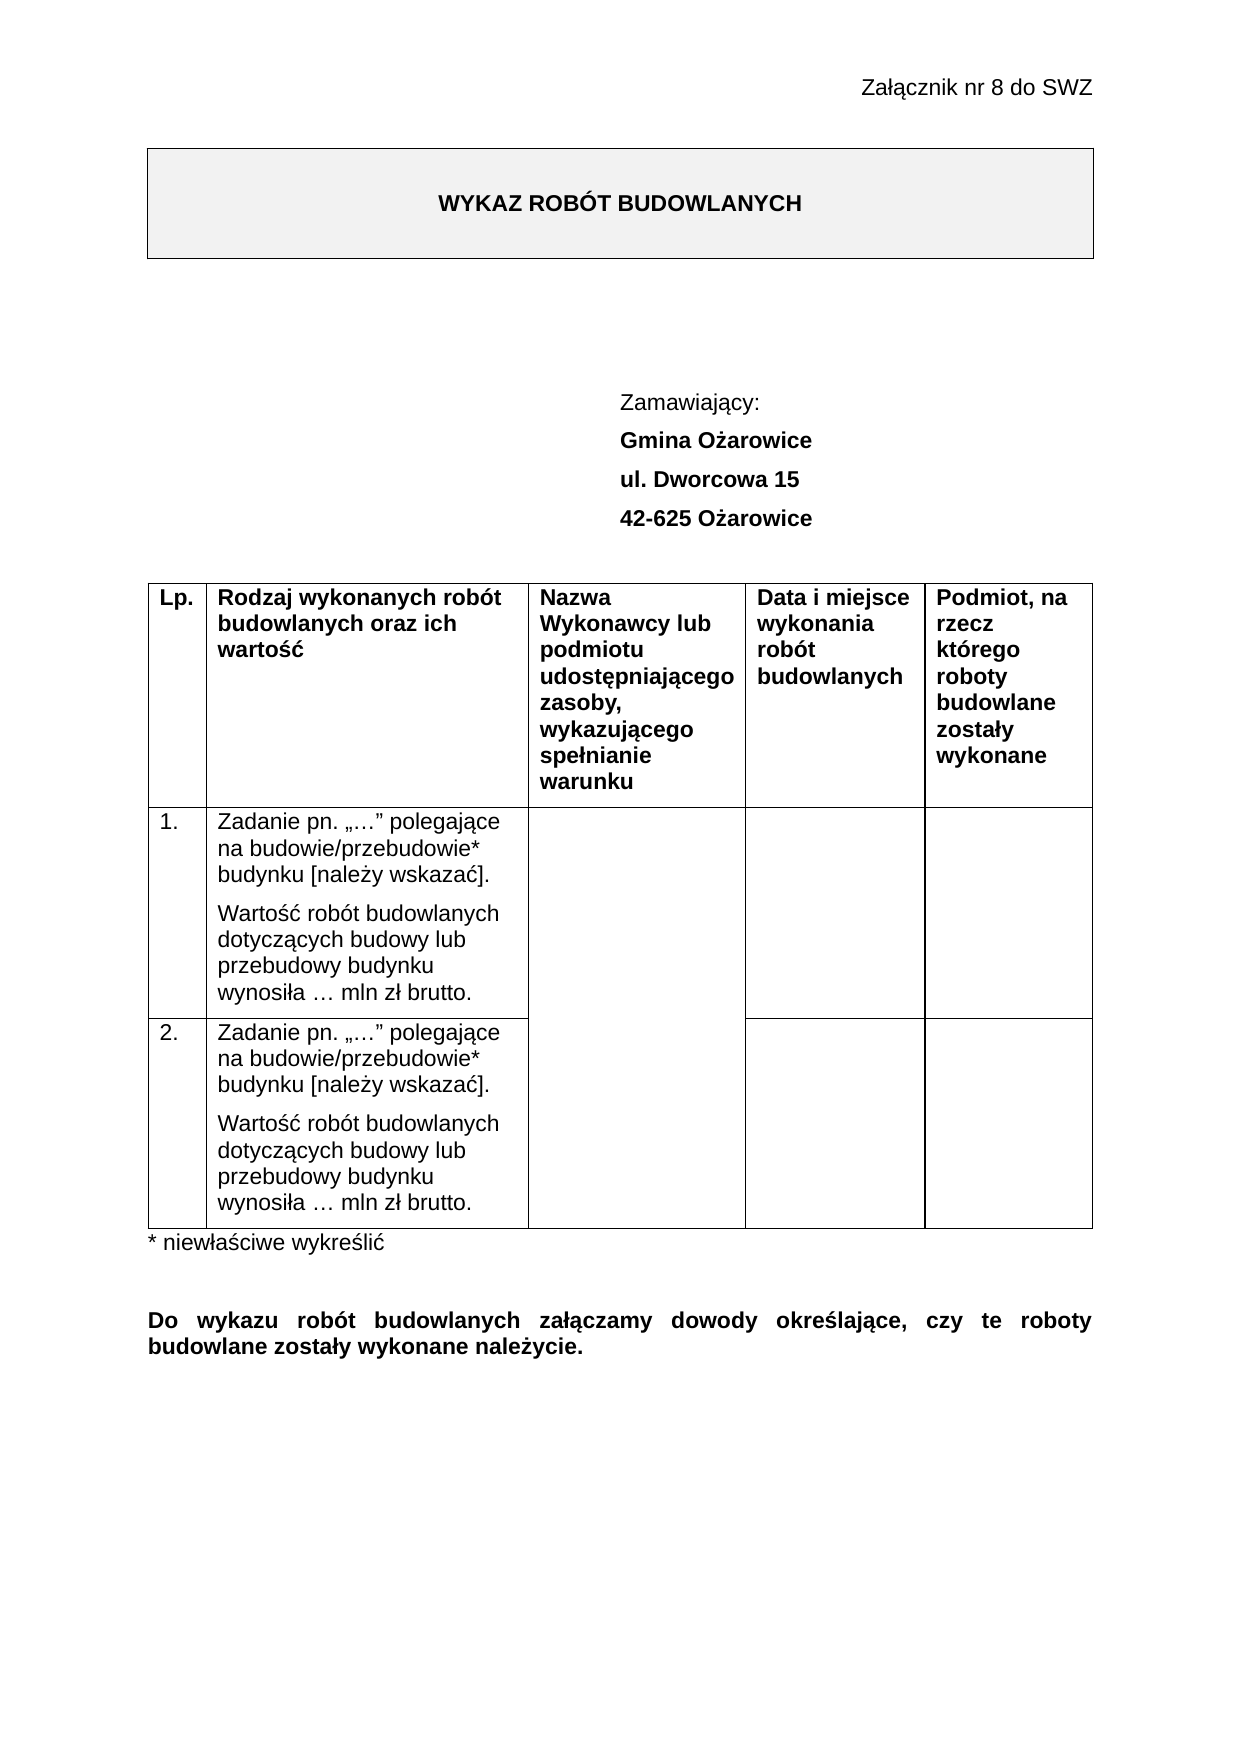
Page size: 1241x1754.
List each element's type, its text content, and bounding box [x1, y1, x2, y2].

text * niewłaściwe wykreślić [148, 1229, 1093, 1256]
table_cell [529, 808, 745, 1228]
table_cell [926, 1019, 1092, 1228]
text Do wykazu robót budowlanych załączamy dowody określające, czy te roboty budowlane zostały wykonane należycie. [148, 1307, 1093, 1359]
table_header Podmiot, na rzecz którego roboty budowlane zostały wykonane [926, 584, 1092, 807]
table_cell 1. [149, 808, 206, 1018]
table_header Rodzaj wykonanych robót budowlanych oraz ich wartość [207, 584, 528, 807]
table_cell [746, 1019, 924, 1228]
table_header Data i miejsce wykonania robót budowlanych [746, 584, 924, 807]
table_cell Zadanie pn. „…” polegające na budowie/przebudowie* budynku [należy wskazać]. Wartość robót budowlanych dotyczących budowy lub przebudowy budynku wynosiła … mln zł brutto. [207, 1019, 528, 1228]
table_cell [746, 808, 924, 1018]
table_cell 2. [149, 1019, 206, 1228]
text 42-625 Ożarowice [620, 505, 1093, 531]
table_cell [926, 808, 1092, 1018]
table_header Nazwa Wykonawcy lub podmiotu udostępniającego zasoby, wykazującego spełnianie warunku [529, 584, 745, 807]
text Gmina Ożarowice [620, 427, 1093, 454]
table_header Lp. [149, 584, 206, 807]
text ul. Dworcowa 15 [620, 466, 1093, 492]
text Zamawiający: [620, 388, 1093, 415]
text WYKAZ ROBÓT BUDOWLANYCH [148, 149, 1093, 258]
table_cell Zadanie pn. „…” polegające na budowie/przebudowie* budynku [należy wskazać]. Wartość robót budowlanych dotyczących budowy lub przebudowy budynku wynosiła … mln zł brutto. [207, 808, 528, 1018]
